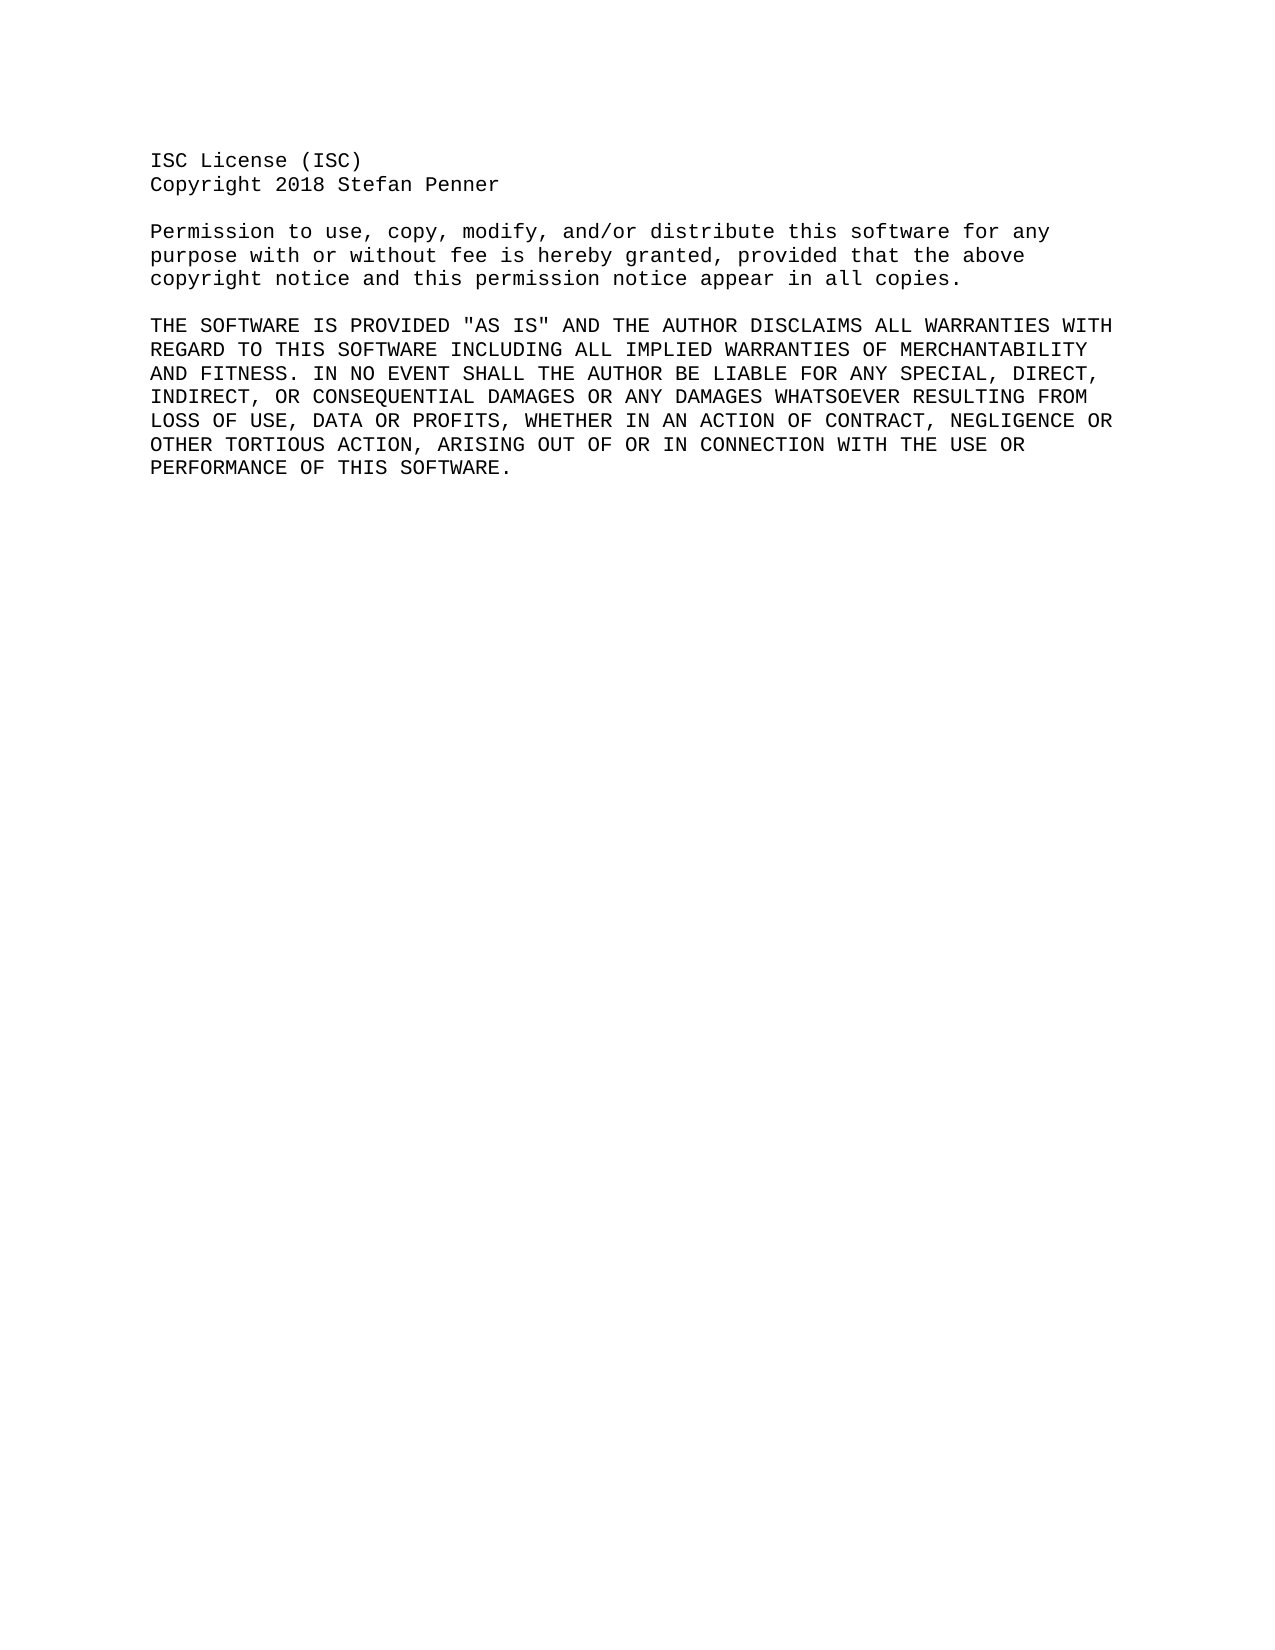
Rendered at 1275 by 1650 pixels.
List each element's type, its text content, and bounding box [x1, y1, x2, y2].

text ISC License (ISC) [150, 150, 1125, 174]
text Copyright 2018 Stefan Penner [150, 174, 1125, 197]
text THE SOFTWARE IS PROVIDED "AS IS" AND THE AUTHOR DISCLAIMS ALL WARRANTIES WITH REGARD TO THIS SOFTWARE INCLUDING ALL IMPLIED WARRANTIES OF MERCHANTABILITY AND FITNESS. IN NO EVENT SHALL THE AUTHOR BE LIABLE FOR ANY SPECIAL, DIRECT, INDIRECT, OR CONSEQUENTIAL DAMAGES OR ANY DAMAGES WHATSOEVER RESULTING FROM LOSS OF USE, DATA OR PROFITS, WHETHER IN AN ACTION OF CONTRACT, NEGLIGENCE OR OTHER TORTIOUS ACTION, ARISING OUT OF OR IN CONNECTION WITH THE USE OR PERFORMANCE OF THIS SOFTWARE. [150, 316, 1125, 481]
text Permission to use, copy, modify, and/or distribute this software for any purpose with or without fee is hereby granted, provided that the above copyright notice and this permission notice appear in all copies. [150, 221, 1125, 292]
